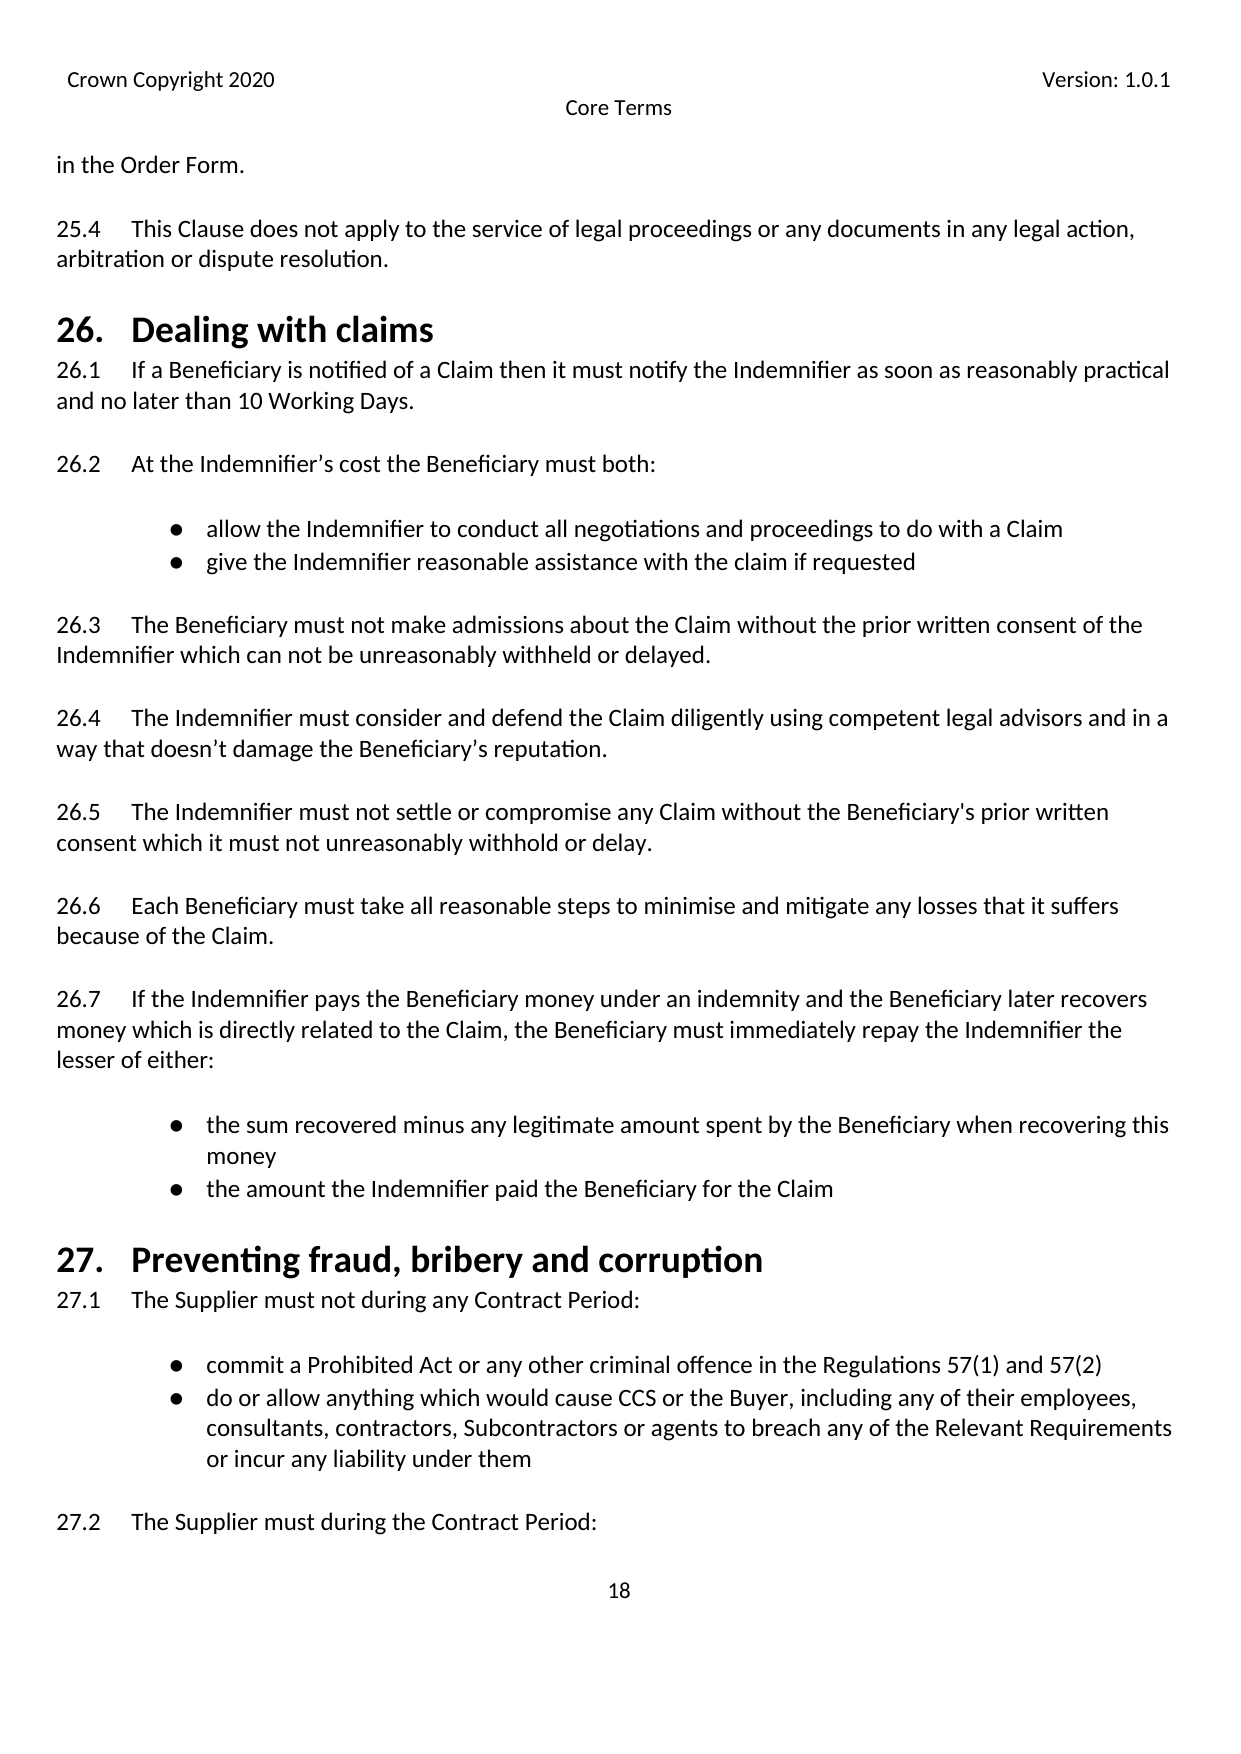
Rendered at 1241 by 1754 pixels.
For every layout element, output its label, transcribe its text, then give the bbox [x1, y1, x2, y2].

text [56, 149, 1181, 211]
text 26.4 The Indemnifier must consider and defend the Claim diligently using competent legal advisors and in a way that doesn’t damage the Beneficiary’s reputation. [56, 702, 1181, 794]
list do or allow anything which would cause CCS or the Buyer, including any of their employees, consultants, contractors, Subcontractors or agents to breach any of the Relevant Requirements or incur any liability under them [169, 1382, 1181, 1504]
text 25.4 This Clause does not apply to the service of legal proceedings or any documents in any legal action, arbitration or dispute resolution. [56, 213, 1181, 304]
list the amount the Indemnifier paid the Beneficiary for the Claim [169, 1173, 1181, 1234]
text 26.6 Each Beneficiary must take all reasonable steps to minimise and mitigate any losses that it suffers because of the Claim. [56, 890, 1181, 981]
text 26.5 The Indemnifier must not settle or compromise any Claim without the Beneficiary's prior written consent which it must not unreasonably withhold or delay. [56, 796, 1181, 888]
text 27.1 The Supplier must not during any Contract Period: [56, 1284, 1181, 1314]
text 26.7 If the Indemnifier pays the Beneficiary money under an indemnity and the Beneficiary later recovers money which is directly related to the Claim, the Beneficiary must immediately repay the Indemnifier the lesser of either: [56, 983, 1181, 1075]
list commit a Prohibited Act or any other criminal offence in the Regulations 57(1) and 57(2) [169, 1349, 1181, 1379]
list give the Indemnifier reasonable assistance with the claim if requested [169, 546, 1181, 607]
list allow the Indemnifier to conduct all negotiations and proceedings to do with a Claim [169, 513, 1181, 544]
text 27.2 The Supplier must during the Contract Period: [56, 1506, 1181, 1567]
list the sum recovered minus any legitimate amount spent by the Beneficiary when recovering this money [169, 1110, 1181, 1171]
text 26.3 The Beneficiary must not make admissions about the Claim without the prior written consent of the Indemnifier which can not be unreasonably withheld or delayed. [56, 609, 1181, 700]
text 26.1 If a Beneficiary is notified of a Claim then it must notify the Indemnifier as soon as reasonably practical and no later than 10 Working Days. [56, 354, 1181, 446]
subtitle 26. Dealing with claims [56, 306, 1181, 352]
text 26.2 At the Indemnifier’s cost the Beneficiary must both: [56, 448, 1181, 478]
subtitle 27. Preventing fraud, bribery and corruption [56, 1236, 1181, 1282]
